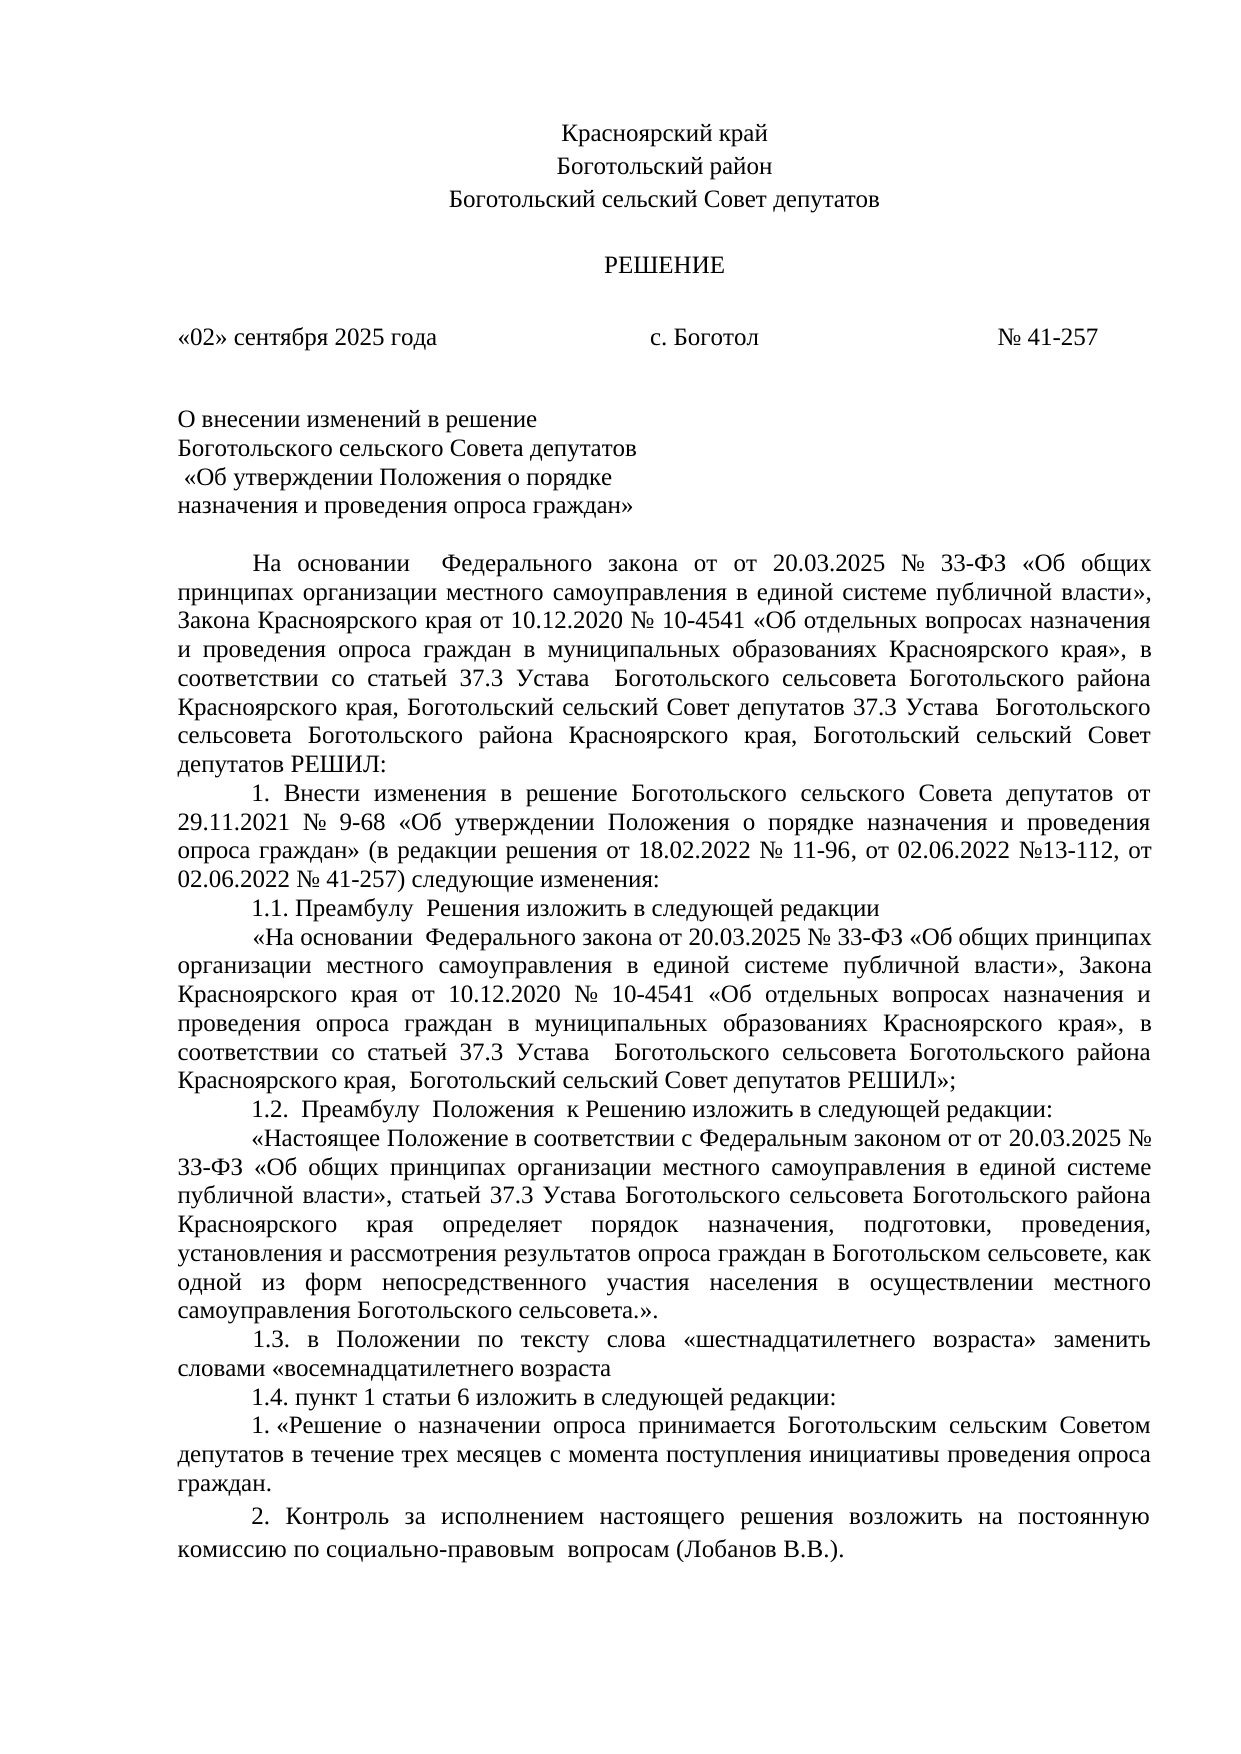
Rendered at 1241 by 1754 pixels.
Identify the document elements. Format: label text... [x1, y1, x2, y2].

text 1.2. Преамбулу Положения к Решению изложить в следующей редакции: [177, 1094, 1152, 1123]
subtitle 1. Внести изменения в решение Боготольского сельского Совета депутатов от 29.11.2021 № 9-68 «Об утверждении Положения о порядке назначения и проведения опроса граждан» (в редакции решения от 18.02.2022 № 11-96, от 02.06.2022 №13-112, от 02.06.2022 № 41-257) следующие изменения: [177, 778, 1152, 893]
text «На основании Федерального закона от 20.03.2025 № 33-ФЗ «Об общих принципах организации местного самоуправления в единой системе публичной власти», Закона Красноярского края от 10.12.2020 № 10-4541 «Об отдельных вопросах назначения и проведения опроса граждан в муниципальных образованиях Красноярского края», в соответствии со статьей 37.3 Устава Боготольского сельсовета Боготольского района Красноярского края, Боготольский сельский Совет депутатов РЕШИЛ»; [177, 922, 1152, 1094]
text РЕШЕНИЕ [177, 250, 1152, 279]
text 2. Контроль за исполнением настоящего решения возложить на постоянную комиссию по социально-правовым вопросам (Лобанов В.В.). [177, 1497, 1152, 1562]
text 1.1. Преамбулу Решения изложить в следующей редакции [177, 893, 1152, 922]
text На основании Федерального закона от от 20.03.2025 № 33-ФЗ «Об общих принципах организации местного самоуправления в единой системе публичной власти», Закона Красноярского края от 10.12.2020 № 10-4541 «Об отдельных вопросах назначения и проведения опроса граждан в муниципальных образованиях Красноярского края», в соответствии со статьей 37.3 Устава Боготольского сельсовета Боготольского района Красноярского края, Боготольский сельский Совет депутатов 37.3 Устава Боготольского сельсовета Боготольского района Красноярского края, Боготольский сельский Совет депутатов РЕШИЛ: [177, 548, 1152, 778]
subtitle Боготольского сельского Совета депутатов [177, 433, 1152, 462]
text 1.3. в Положении по тексту слова «шестнадцатилетнего возраста» заменить словами «восемнадцатилетнего возраста [177, 1324, 1152, 1382]
text Боготольский сельский Совет депутатов [177, 184, 1152, 213]
list «Решение о назначении опроса принимается Боготольским сельским Советом депутатов в течение трех месяцев с момента поступления инициативы проведения опроса граждан. [177, 1411, 1152, 1497]
subtitle «Об утверждении Положения о порядке [177, 462, 1152, 491]
text Красноярский край [177, 118, 1152, 147]
text «Настоящее Положение в соответствии с Федеральным законом от от 20.03.2025 № 33-ФЗ «Об общих принципах организации местного самоуправления в единой системе публичной власти», статьей 37.3 Устава Боготольского сельсовета Боготольского района Красноярского края определяет порядок назначения, подготовки, проведения, установления и рассмотрения результатов опроса граждан в Боготольском сельсовете, как одной из форм непосредственного участия населения в осуществлении местного самоуправления Боготольского сельсовета.». [177, 1123, 1152, 1324]
subtitle О внесении изменений в решение [177, 404, 1152, 433]
text «02» сентября 2025 года с. Боготол № 41-257 [177, 322, 1152, 351]
subtitle назначения и проведения опроса граждан» [177, 491, 1152, 519]
text Боготольский район [177, 151, 1152, 180]
text 1.4. пункт 1 статьи 6 изложить в следующей редакции: [177, 1382, 1152, 1411]
